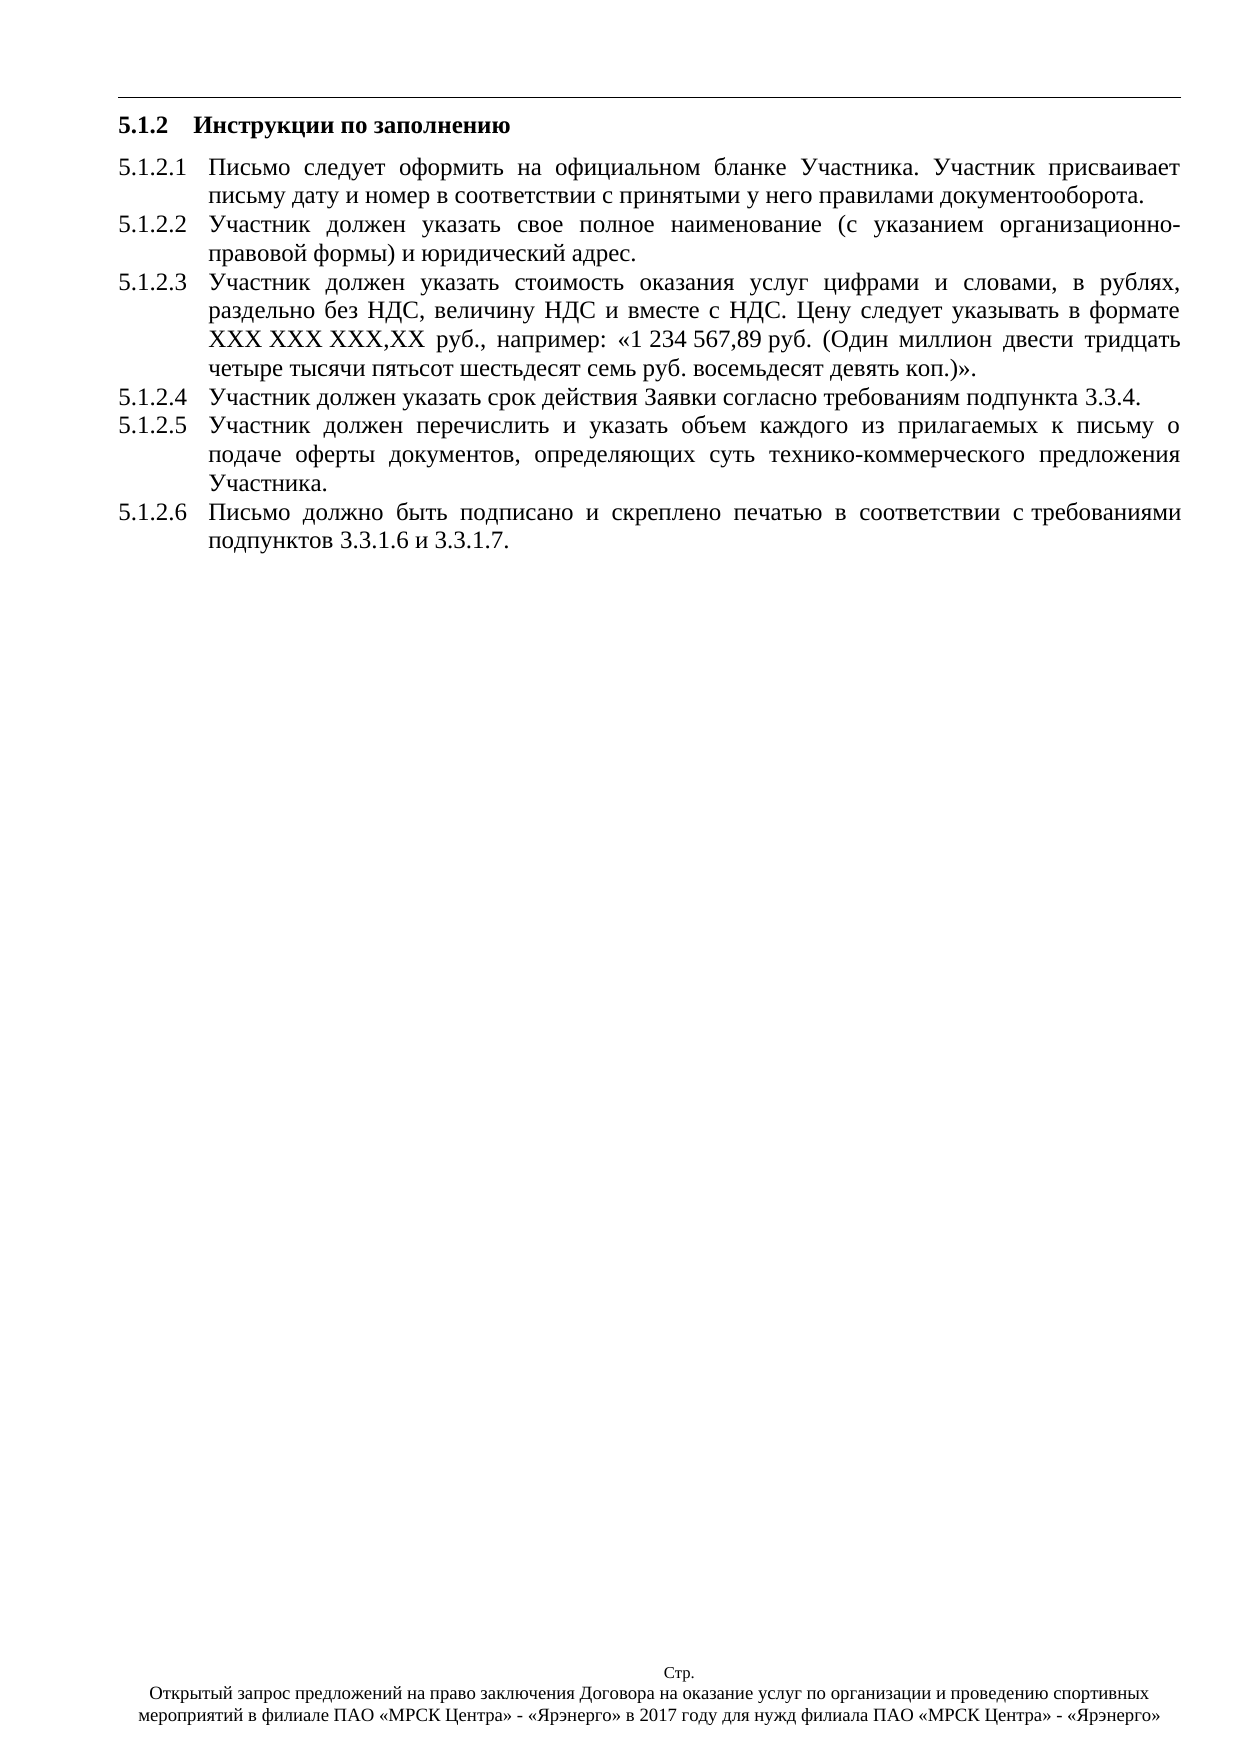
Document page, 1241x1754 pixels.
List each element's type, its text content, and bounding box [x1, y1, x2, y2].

list Участник должен указать стоимость оказания услуг цифрами и словами, в рублях, раздельно без НДС, величину НДС и вместе с НДС. Цену следует указывать в формате ХХХ ХХХ ХХХ,ХХ руб., например: «1 234 567,89 руб. (Один миллион двести тридцать четыре тысячи пятьсот шестьдесят семь руб. восемьдесят девять коп.)». [118, 267, 1181, 382]
list Письмо следует оформить на официальном бланке Участника. Участник присваивает письму дату и номер в соответствии с принятыми у него правилами документооборота. [118, 152, 1181, 209]
subtitle Инструкции по заполнению [118, 111, 1181, 139]
list Участник должен указать срок действия Заявки согласно требованиям подпункта 3.3.4. [118, 382, 1181, 411]
list Участник должен указать свое полное наименование (с указанием организационно-правовой формы) и юридический адрес. [118, 209, 1181, 267]
list Участник должен перечислить и указать объем каждого из прилагаемых к письму о подаче оферты документов, определяющих суть технико-коммерческого предложения Участника. [118, 411, 1181, 497]
list Письмо должно быть подписано и скреплено печатью в соответствии с требованиями подпунктов 3.3.1.6 и 3.3.1.7. [118, 497, 1181, 554]
